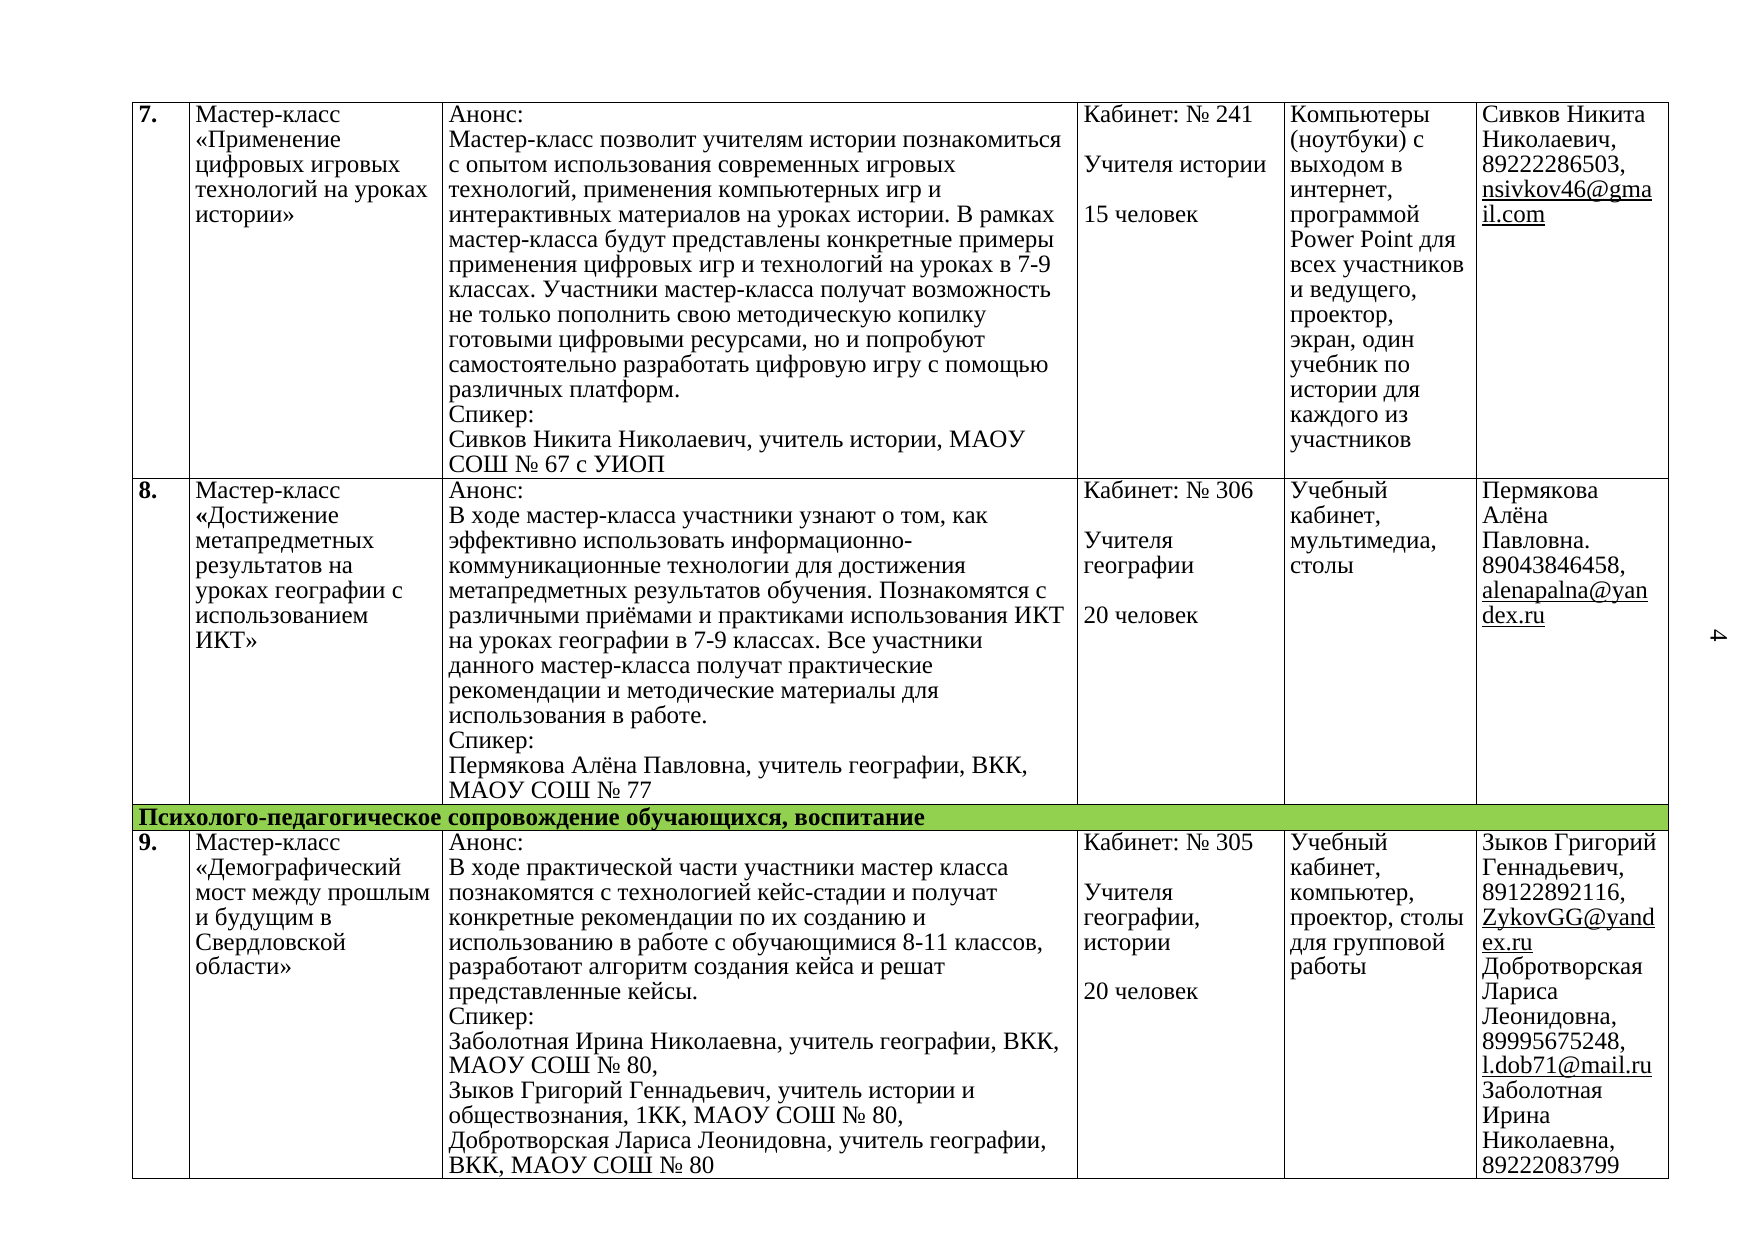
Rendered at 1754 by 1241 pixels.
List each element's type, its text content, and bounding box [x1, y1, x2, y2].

table_cell Учебный кабинет, мультимедиа, столы [1285, 479, 1476, 804]
table_cell Сивков Никита Николаевич, 89222286503, nsivkov46@gmail.com [1477, 103, 1668, 478]
table_cell 7. [133, 103, 189, 478]
table_cell Компьютеры (ноутбуки) с выходом в интернет, программой Power Point для всех участников и ведущего, проектор, экран, один учебник по истории для каждого из участников [1285, 103, 1476, 478]
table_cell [190, 831, 442, 1178]
table_cell 8. [133, 479, 189, 804]
table_cell Анонс: Мастер-класс позволит учителям истории познакомиться с опытом использования современных игровых технологий, применения компьютерных игр и интерактивных материалов на уроках истории. В рамках мастер-класса будут представлены конкретные примеры применения цифровых игр и технологий на уроках в 7-9 классах. Участники мастер-класса получат возможность не только пополнить свою методическую копилку готовыми цифровыми ресурсами, но и попробуют самостоятельно разработать цифровую игру с помощью различных платформ. Спикер: Сивков Никита Николаевич, учитель истории, МАОУ СОШ № 67 с УИОП [443, 103, 1077, 478]
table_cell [443, 831, 1077, 1178]
table_cell Кабинет: № 241 Учителя истории 15 человек [1078, 103, 1284, 478]
table_cell Пермякова Алёна Павловна. 89043846458, alenapalna@yandex.ru [1477, 479, 1668, 804]
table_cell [1285, 831, 1476, 1178]
table_cell Мастер-класс «Достижение метапредметных результатов на уроках географии с использованием ИКТ» [190, 479, 442, 804]
table_cell Анонс: В ходе мастер-класса участники узнают о том, как эффективно использовать информационно-коммуникационные технологии для достижения метапредметных результатов обучения. Познакомятся с различными приёмами и практиками использования ИКТ на уроках географии в 7-9 классах. Все участники данного мастер-класса получат практические рекомендации и методические материалы для использования в работе. Спикер: Пермякова Алёна Павловна, учитель географии, ВКК, МАОУ СОШ № 77 [443, 479, 1077, 804]
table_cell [1477, 831, 1668, 1178]
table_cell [1078, 831, 1284, 1178]
table_cell Кабинет: № 306 Учителя географии 20 человек [1078, 479, 1284, 804]
table_cell 9. [133, 831, 189, 1178]
table_cell Мастер-класс «Применение цифровых игровых технологий на уроках истории» [190, 103, 442, 478]
table_cell Психолого-педагогическое сопровождение обучающихся, воспитание [133, 805, 1668, 830]
